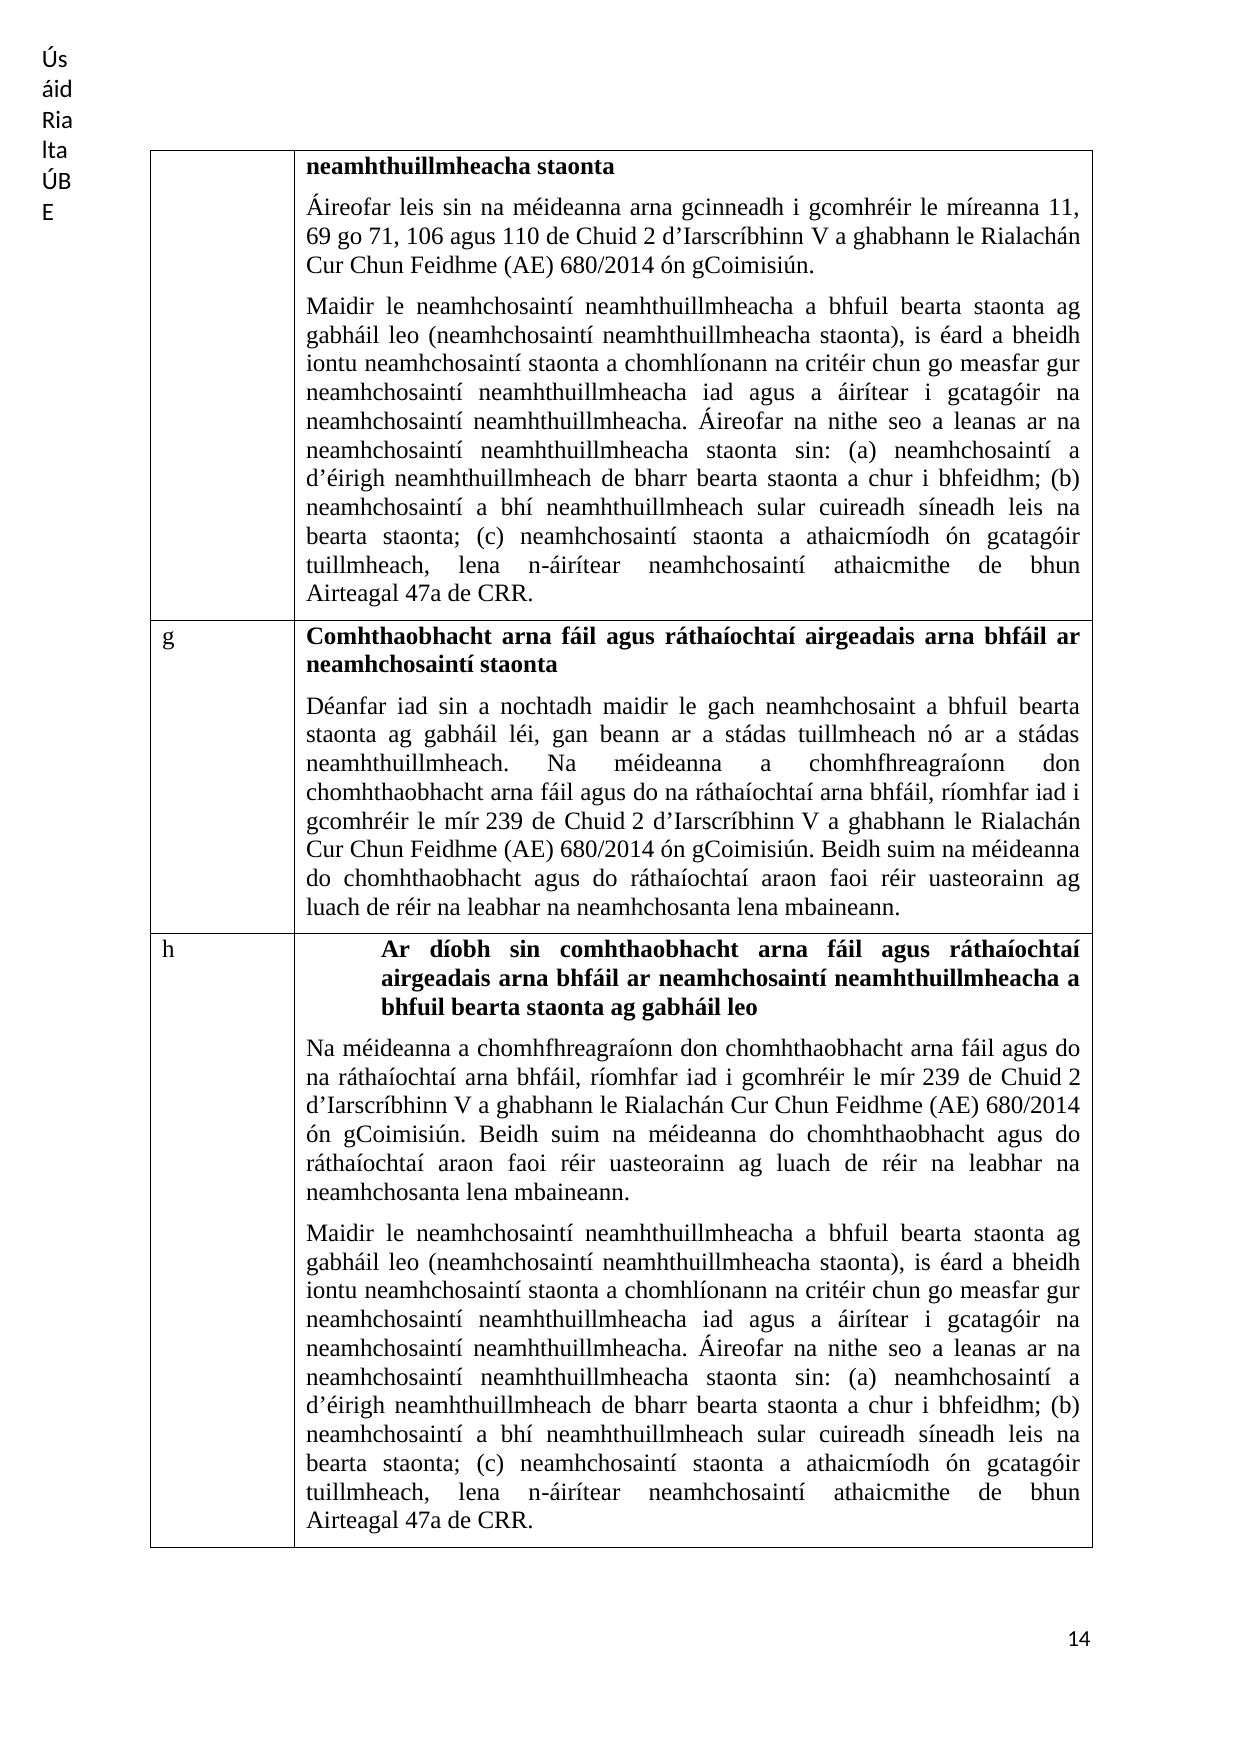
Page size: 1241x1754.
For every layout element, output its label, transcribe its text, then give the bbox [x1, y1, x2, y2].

table_cell h [151, 934, 294, 1547]
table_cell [295, 151, 1092, 620]
table_cell g [151, 621, 294, 933]
table_cell Ar díobh sin comhthaobhacht arna fáil agus ráthaíochtaí airgeadais arna bhfáil ar neamhchosaintí neamhthuillmheacha a bhfuil bearta staonta ag gabháil leo Na méideanna a chomhfhreagraíonn don chomhthaobhacht arna fáil agus do na ráthaíochtaí arna bhfáil, ríomhfar iad i gcomhréir le mír 239 de Chuid 2 d’Iarscríbhinn V a ghabhann le Rialachán Cur Chun Feidhme (AE) 680/2014 ón gCoimisiún. Beidh suim na méideanna do chomhthaobhacht agus do ráthaíochtaí araon faoi réir uasteorainn ag luach de réir na leabhar na neamhchosanta lena mbaineann. Maidir le neamhchosaintí neamhthuillmheacha a bhfuil bearta staonta ag gabháil leo (neamhchosaintí neamhthuillmheacha staonta), is éard a bheidh iontu neamhchosaintí staonta a chomhlíonann na critéir chun go measfar gur neamhchosaintí neamhthuillmheacha iad agus a áirítear i gcatagóir na neamhchosaintí neamhthuillmheacha. Áireofar na nithe seo a leanas ar na neamhchosaintí neamhthuillmheacha staonta sin: (a) neamhchosaintí a d’éirigh neamhthuillmheach de bharr bearta staonta a chur i bhfeidhm; (b) neamhchosaintí a bhí neamhthuillmheach sular cuireadh síneadh leis na bearta staonta; (c) neamhchosaintí staonta a athaicmíodh ón gcatagóir tuillmheach, lena n-áirítear neamhchosaintí athaicmithe de bhun Airteagal 47a de CRR. [295, 934, 1092, 1547]
table_cell Comhthaobhacht arna fáil agus ráthaíochtaí airgeadais arna bhfáil ar neamhchosaintí staonta Déanfar iad sin a nochtadh maidir le gach neamhchosaint a bhfuil bearta staonta ag gabháil léi, gan beann ar a stádas tuillmheach nó ar a stádas neamhthuillmheach. Na méideanna a chomhfhreagraíonn don chomhthaobhacht arna fáil agus do na ráthaíochtaí arna bhfáil, ríomhfar iad i gcomhréir le mír 239 de Chuid 2 d’Iarscríbhinn V a ghabhann le Rialachán Cur Chun Feidhme (AE) 680/2014 ón gCoimisiún. Beidh suim na méideanna do chomhthaobhacht agus do ráthaíochtaí araon faoi réir uasteorainn ag luach de réir na leabhar na neamhchosanta lena mbaineann. [295, 621, 1092, 933]
table_cell f [151, 151, 294, 620]
